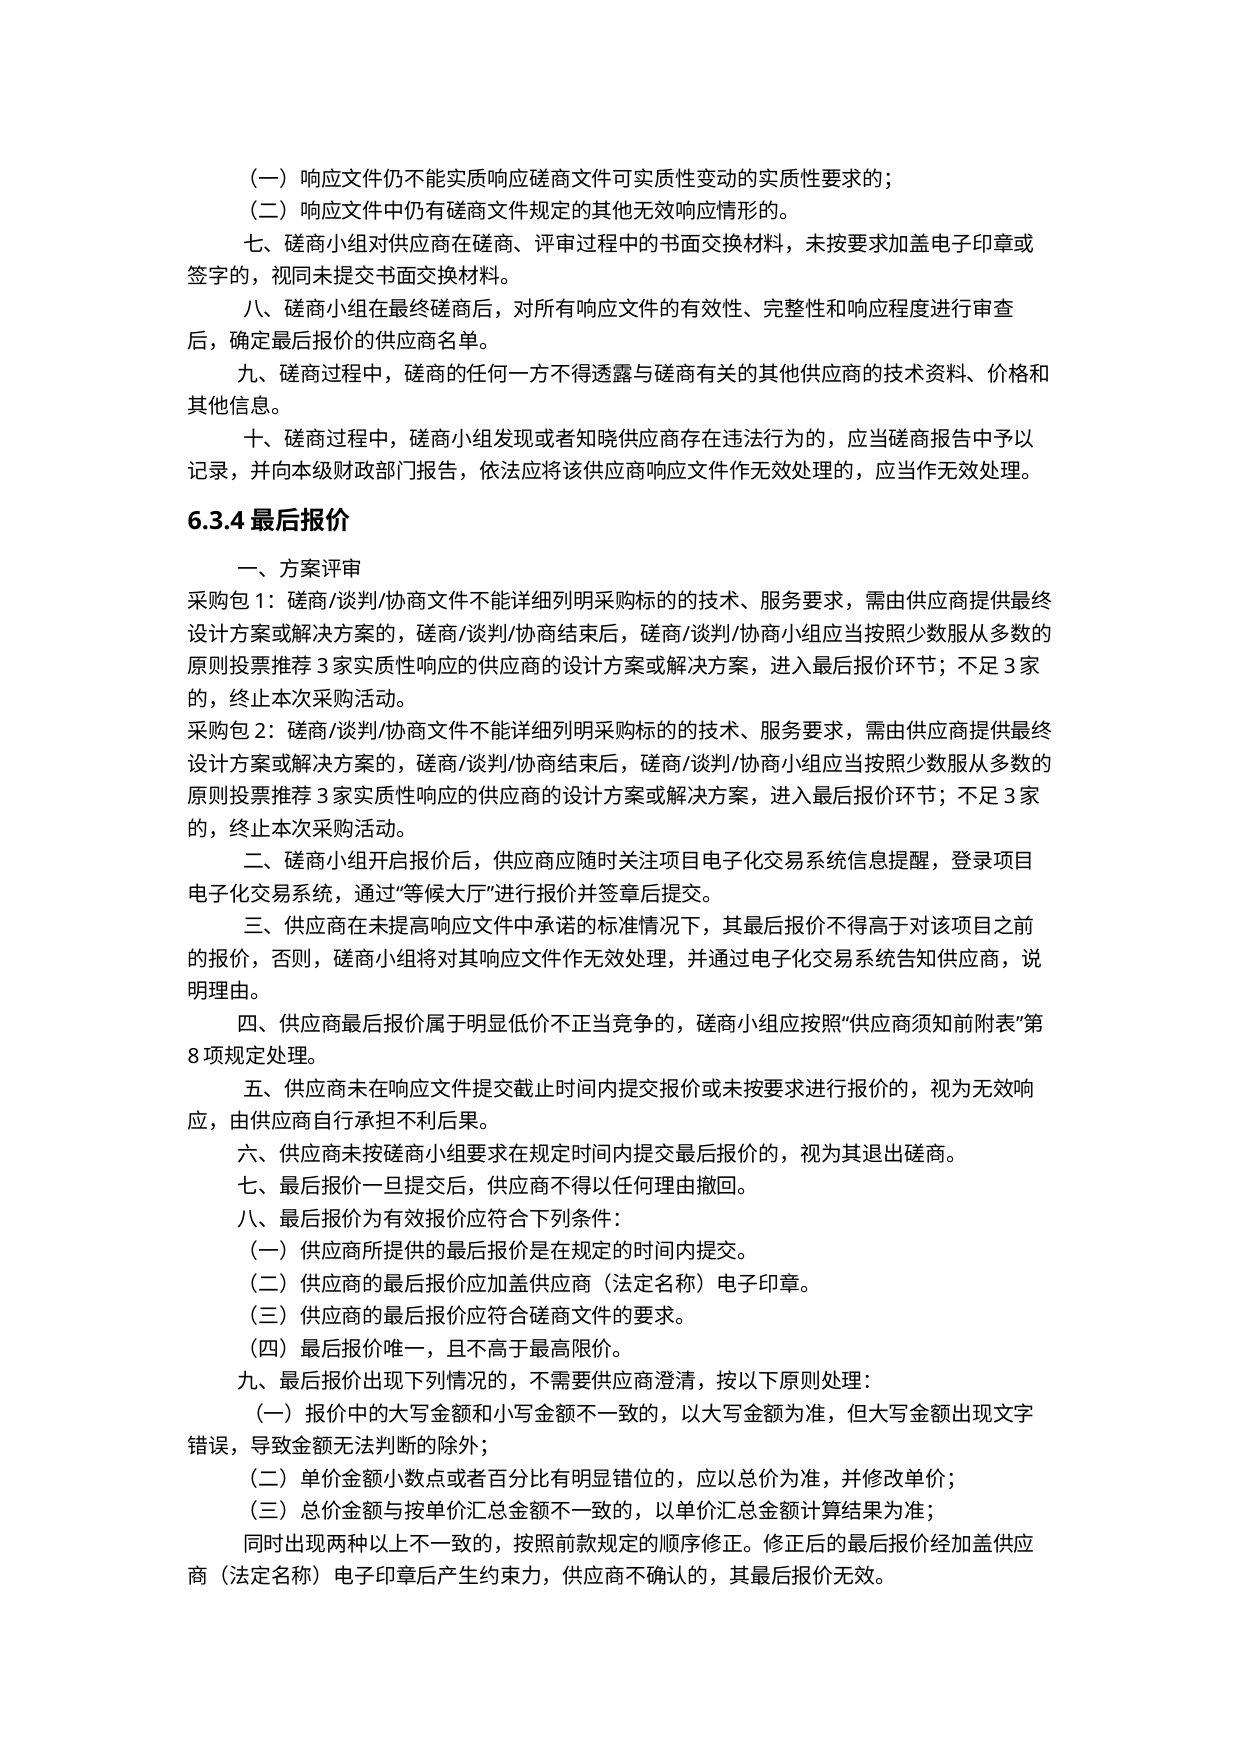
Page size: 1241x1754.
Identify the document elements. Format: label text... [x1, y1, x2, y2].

text （一）供应商所提供的最后报价是在规定的时间内提交。 [187, 1234, 1053, 1267]
text 同时出现两种以上不一致的，按照前款规定的顺序修正。修正后的最后报价经加盖供应商（法定名称）电子印章后产生约束力，供应商不确认的，其最后报价无效。 [187, 1527, 1053, 1592]
text （三）供应商的最后报价应符合磋商文件的要求。 [187, 1299, 1053, 1332]
text （一）报价中的大写金额和小写金额不一致的，以大写金额为准，但大写金额出现文字错误，导致金额无法判断的除外； [187, 1397, 1053, 1462]
text 四、供应商最后报价属于明显低价不正当竞争的，磋商小组应按照“供应商须知前附表”第8项规定处理。 [187, 1007, 1053, 1072]
text （二）单价金额小数点或者百分比有明显错位的，应以总价为准，并修改单价； [187, 1462, 1053, 1494]
text （二）供应商的最后报价应加盖供应商（法定名称）电子印章。 [187, 1267, 1053, 1299]
text 六、供应商未按磋商小组要求在规定时间内提交最后报价的，视为其退出磋商。 [187, 1137, 1053, 1169]
text 采购包1：磋商/谈判/协商文件不能详细列明采购标的的技术、服务要求，需由供应商提供最终设计方案或解决方案的，磋商/谈判/协商结束后，磋商/谈判/协商小组应当按照少数服从多数的原则投票推荐3家实质性响应的供应商的设计方案或解决方案，进入最后报价环节；不足3家的，终止本次采购活动。 [187, 584, 1053, 714]
text 十、磋商过程中，磋商小组发现或者知晓供应商存在违法行为的，应当磋商报告中予以记录，并向本级财政部门报告，依法应将该供应商响应文件作无效处理的，应当作无效处理。 [187, 422, 1053, 487]
text 八、磋商小组在最终磋商后，对所有响应文件的有效性、完整性和响应程度进行审查后，确定最后报价的供应商名单。 [187, 292, 1053, 357]
text 八、最后报价为有效报价应符合下列条件： [187, 1202, 1053, 1234]
text （二）响应文件中仍有磋商文件规定的其他无效响应情形的。 [187, 194, 1053, 227]
text 6.3.4最后报价 [187, 487, 1053, 552]
text 二、磋商小组开启报价后，供应商应随时关注项目电子化交易系统信息提醒，登录项目电子化交易系统，通过“等候大厅”进行报价并签章后提交。 [187, 844, 1053, 909]
text 九、最后报价出现下列情况的，不需要供应商澄清，按以下原则处理： [187, 1364, 1053, 1397]
text 九、磋商过程中，磋商的任何一方不得透露与磋商有关的其他供应商的技术资料、价格和其他信息。 [187, 357, 1053, 422]
text 五、供应商未在响应文件提交截止时间内提交报价或未按要求进行报价的，视为无效响应，由供应商自行承担不利后果。 [187, 1072, 1053, 1137]
text （一）响应文件仍不能实质响应磋商文件可实质性变动的实质性要求的； [187, 162, 1053, 194]
text 三、供应商在未提高响应文件中承诺的标准情况下，其最后报价不得高于对该项目之前的报价，否则，磋商小组将对其响应文件作无效处理，并通过电子化交易系统告知供应商，说明理由。 [187, 909, 1053, 1007]
text （四）最后报价唯一，且不高于最高限价。 [187, 1332, 1053, 1364]
text 采购包2：磋商/谈判/协商文件不能详细列明采购标的的技术、服务要求，需由供应商提供最终设计方案或解决方案的，磋商/谈判/协商结束后，磋商/谈判/协商小组应当按照少数服从多数的原则投票推荐3家实质性响应的供应商的设计方案或解决方案，进入最后报价环节；不足3家的，终止本次采购活动。 [187, 714, 1053, 844]
text 七、最后报价一旦提交后，供应商不得以任何理由撤回。 [187, 1169, 1053, 1202]
text 七、磋商小组对供应商在磋商、评审过程中的书面交换材料，未按要求加盖电子印章或签字的，视同未提交书面交换材料。 [187, 227, 1053, 292]
text 一、方案评审 [187, 552, 1053, 584]
text （三）总价金额与按单价汇总金额不一致的，以单价汇总金额计算结果为准； [187, 1494, 1053, 1527]
